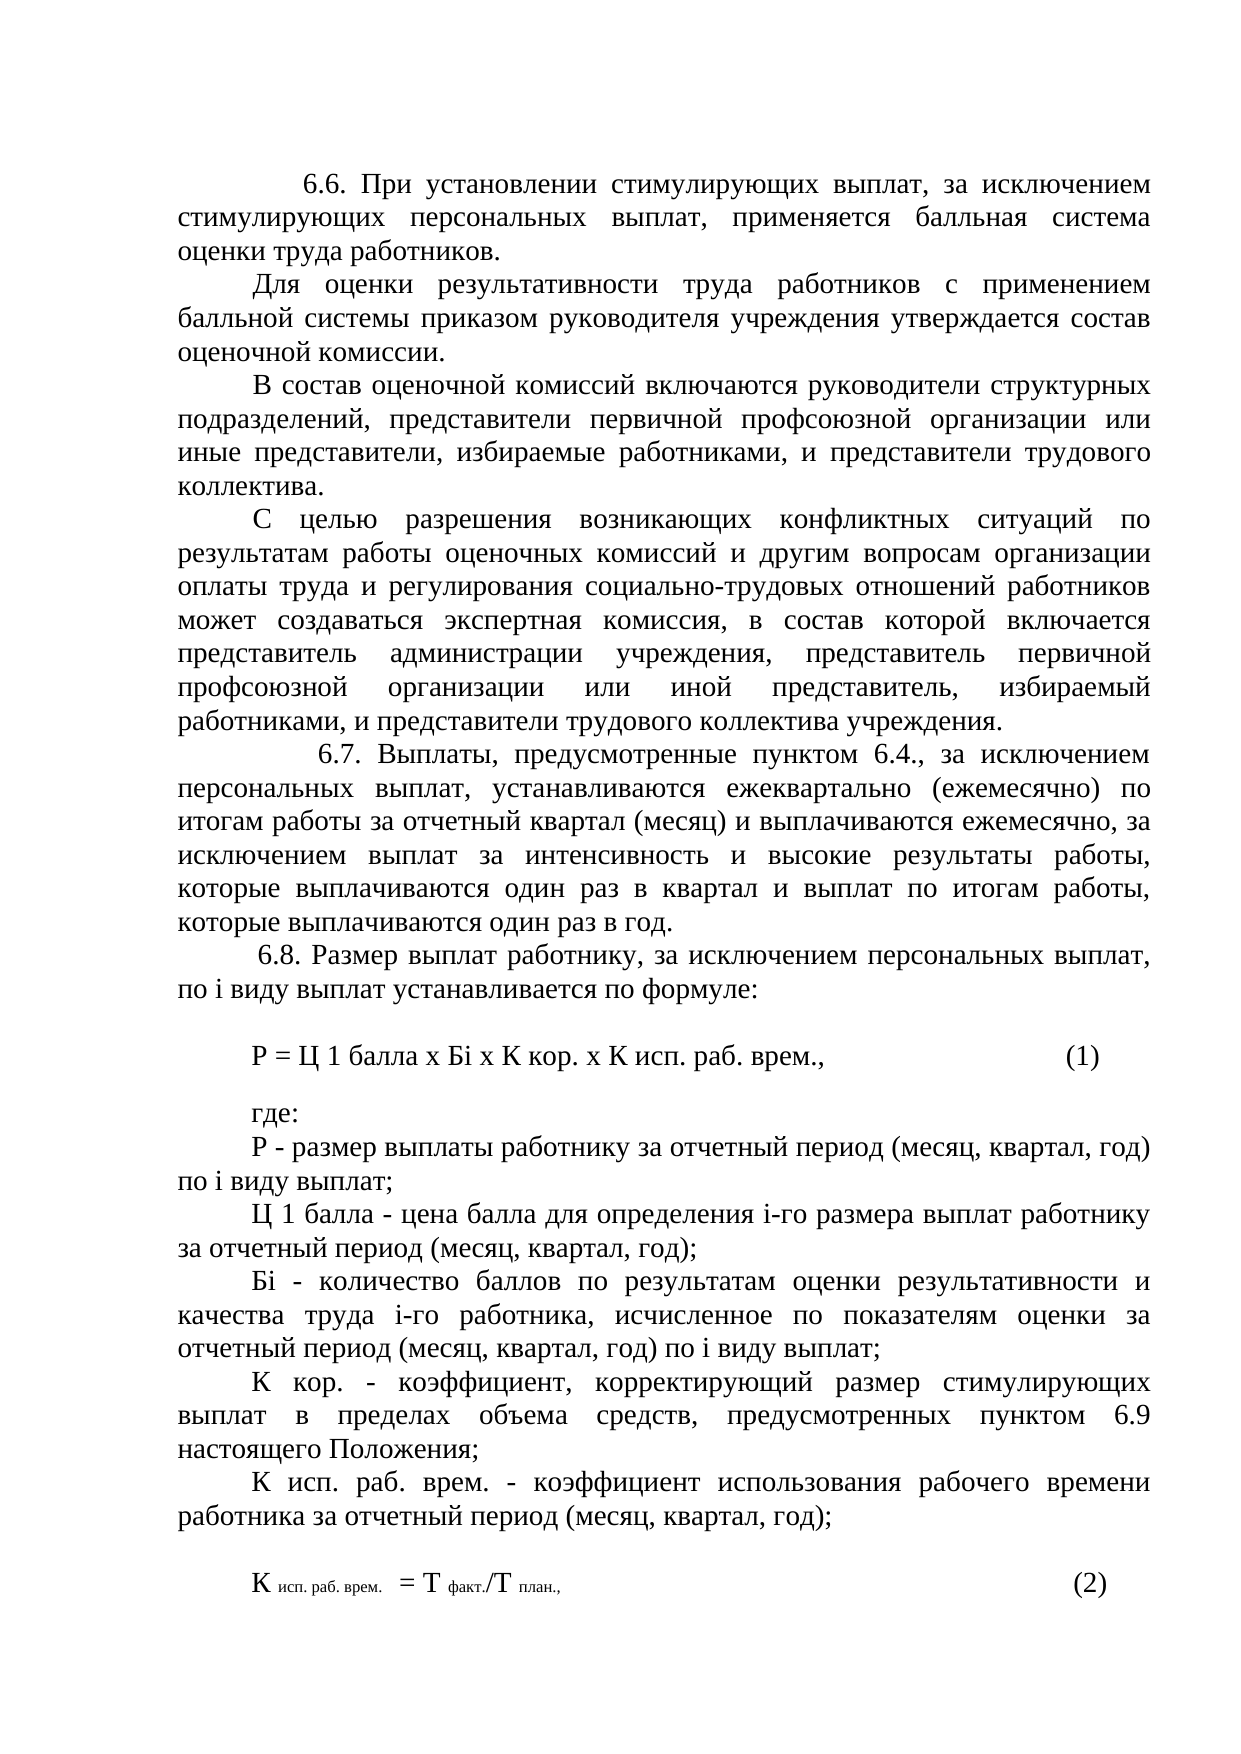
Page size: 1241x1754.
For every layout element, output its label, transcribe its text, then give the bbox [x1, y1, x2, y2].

text 6.7. Выплаты, предусмотренные пунктом 6.4., за исключением персональных выплат, устанавливаются ежеквартально (ежемесячно) по итогам работы за отчетный квартал (месяц) и выплачиваются ежемесячно, за исключением выплат за интенсивность и высокие результаты работы, которые выплачиваются один раз в квартал и выплат по итогам работы, которые выплачиваются один раз в год. [177, 736, 1152, 937]
text К исп. раб. врем. - коэффициент использования рабочего времени работника за отчетный период (месяц, квартал, год); [177, 1464, 1152, 1532]
text К кор. - коэффициент, корректирующий размер стимулирующих выплат в пределах объема средств, предусмотренных пунктом 6.9 настоящего Положения; [177, 1364, 1152, 1464]
text Р = Ц 1 балла x Бi x К кор. x К исп. раб. врем., (1) [177, 1038, 1152, 1072]
text К исп. раб. врем. = Т факт./Т план., (2) [177, 1565, 1152, 1599]
text 6.8. Размер выплат работнику, за исключением персональных выплат, по i виду выплат устанавливается по формуле: [177, 937, 1152, 1004]
text Бi - количество баллов по результатам оценки результативности и качества труда i-го работника, исчисленное по показателям оценки за отчетный период (месяц, квартал, год) по i виду выплат; [177, 1263, 1152, 1364]
text Ц 1 балла - цена балла для определения i-го размера выплат работнику за отчетный период (месяц, квартал, год); [177, 1196, 1152, 1263]
text 6.6. При установлении стимулирующих выплат, за исключением стимулирующих персональных выплат, применяется балльная система оценки труда работников. [177, 166, 1152, 267]
text Для оценки результативности труда работников с применением балльной системы приказом руководителя учреждения утверждается состав оценочной комиссии. [177, 267, 1152, 367]
text Р - размер выплаты работнику за отчетный период (месяц, квартал, год) по i виду выплат; [177, 1129, 1152, 1196]
text С целью разрешения возникающих конфликтных ситуаций по результатам работы оценочных комиссий и другим вопросам организации оплаты труда и регулирования социально-трудовых отношений работников может создаваться экспертная комиссия, в состав которой включается представитель администрации учреждения, представитель первичной профсоюзной организации или иной представитель, избираемый работниками, и представители трудового коллектива учреждения. [177, 501, 1152, 736]
text где: [177, 1096, 1152, 1129]
text В состав оценочной комиссий включаются руководители структурных подразделений, представители первичной профсоюзной организации или иные представители, избираемые работниками, и представители трудового коллектива. [177, 367, 1152, 501]
